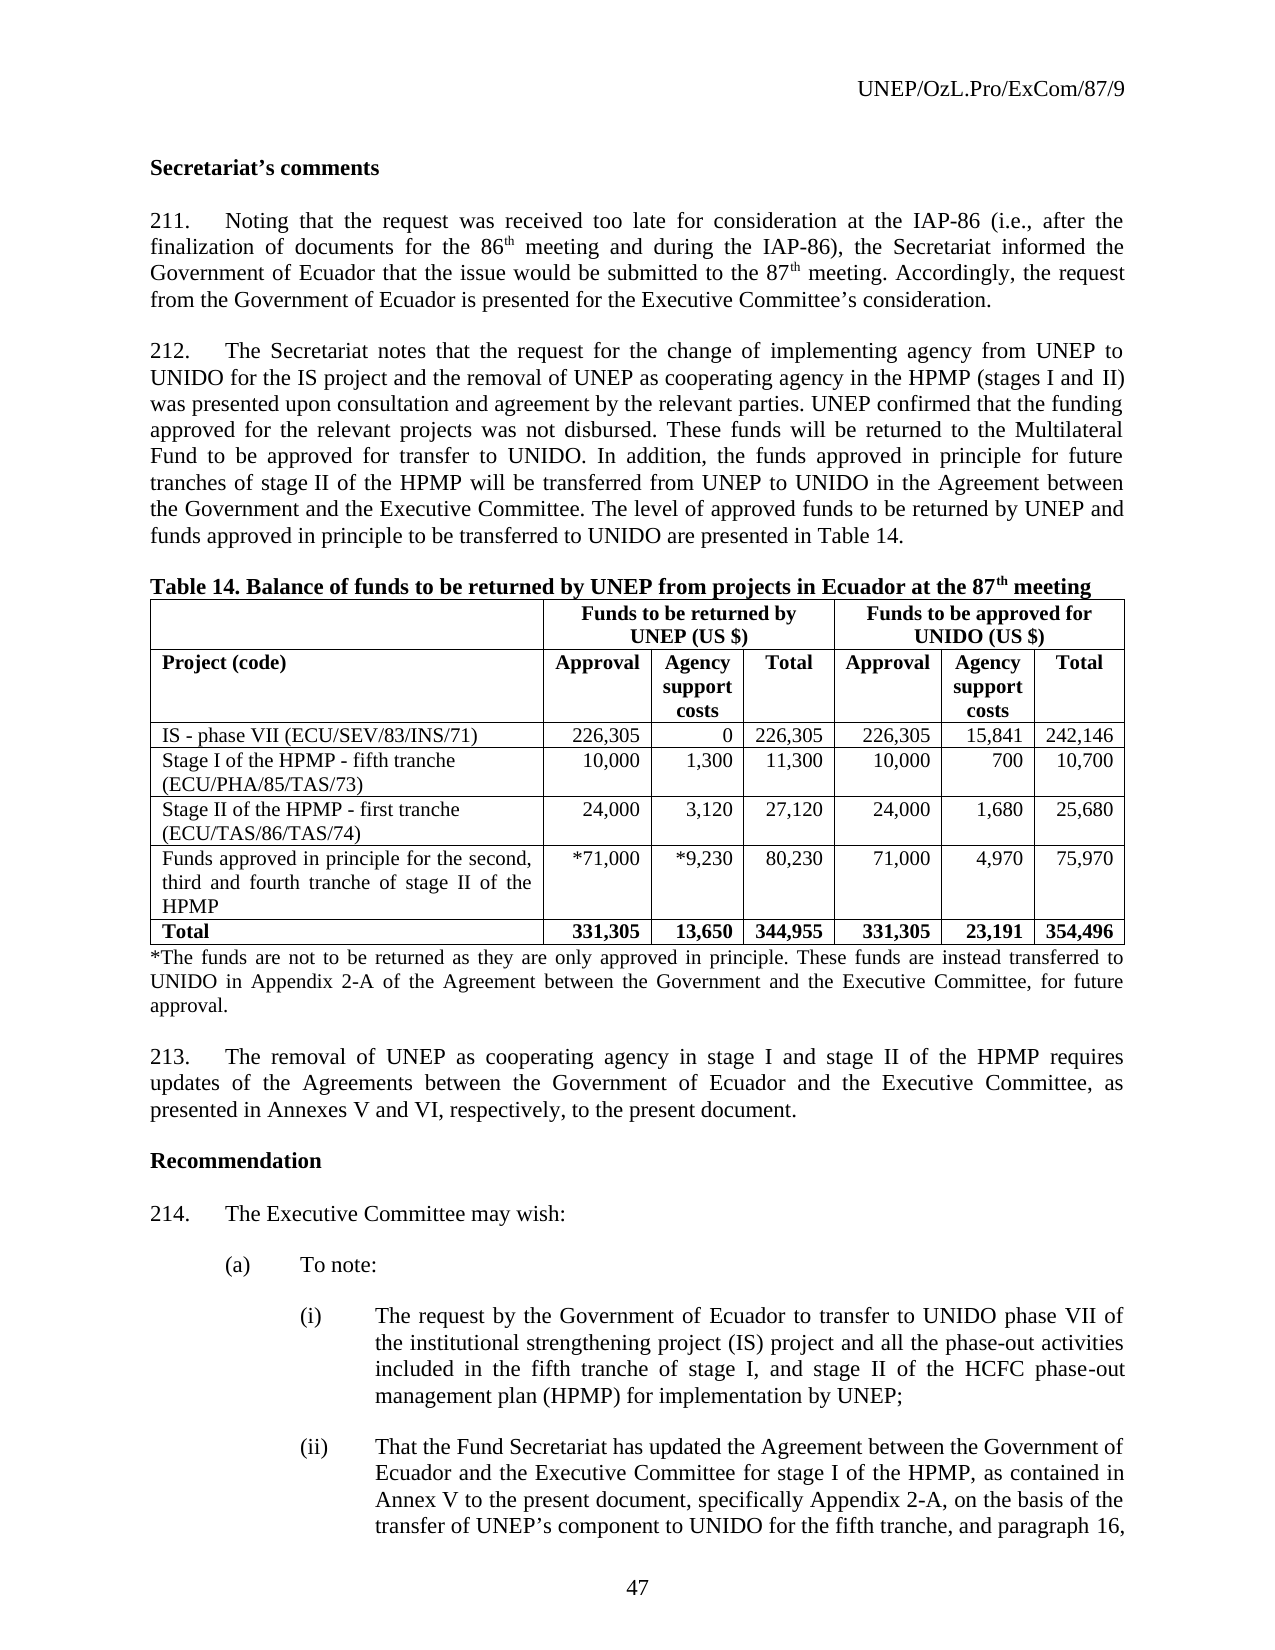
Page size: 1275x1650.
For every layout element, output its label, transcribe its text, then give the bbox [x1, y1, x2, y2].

table_cell 24,000 [835, 797, 941, 845]
table_cell 24,000 [544, 797, 651, 845]
table_cell 15,841 [942, 723, 1034, 747]
subtitle The Executive Committee may wish: [150, 1200, 1125, 1226]
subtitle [300, 1433, 1125, 1538]
subtitle Table 14. Balance of funds to be returned by UNEP from projects in Ecuador at the 87th meeting [150, 573, 1125, 599]
subtitle The removal of UNEP as cooperating agency in stage I and stage II of the HPMP requires updates of the Agreements between the Government of Ecuador and the Executive Committee, as presented in Annexes V and VI, respectively, to the present document. [150, 1043, 1125, 1122]
subtitle To note: [225, 1251, 1125, 1278]
table_cell *9,230 [652, 846, 743, 918]
table_cell 700 [942, 748, 1034, 796]
table_cell 75,970 [1035, 846, 1124, 918]
table_cell 331,305 [544, 920, 651, 943]
text *The funds are not to be returned as they are only approved in principle. These funds are instead transferred to UNIDO in Appendix 2-A of the Agreement between the Government and the Executive Committee, for future approval. [150, 945, 1125, 1017]
table_cell 1,300 [652, 748, 743, 796]
table_cell 3,120 [652, 797, 743, 845]
table_cell 23,191 [942, 920, 1034, 943]
table_cell Stage I of the HPMP - fifth tranche (ECU/PHA/85/TAS/73) [151, 748, 543, 796]
table_cell Agency support costs [652, 650, 743, 722]
text Secretariat’s comments [150, 154, 1125, 180]
subtitle The request by the Government of Ecuador to transfer to UNIDO phase VII of the institutional strengthening project (IS) project and all the phase-out activities included in the fifth tranche of stage I, and stage II of the HCFC phase-out management plan (HPMP) for implementation by UNEP; [300, 1303, 1125, 1408]
table_header Funds to be approved for UNIDO (US $) [835, 600, 1124, 648]
table_cell 27,120 [744, 797, 834, 845]
table_cell 354,496 [1035, 920, 1124, 943]
table_cell Approval [544, 650, 651, 722]
table_cell 344,955 [744, 920, 834, 943]
table_cell 10,000 [835, 748, 941, 796]
table_header [151, 600, 543, 648]
table_cell Agency support costs [942, 650, 1034, 722]
table_cell 10,000 [544, 748, 651, 796]
table_cell Stage II of the HPMP - first tranche (ECU/TAS/86/TAS/74) [151, 797, 543, 845]
table_cell 71,000 [835, 846, 941, 918]
table_header Funds to be returned by UNEP (US $) [544, 600, 834, 648]
table_cell *71,000 [544, 846, 651, 918]
text Recommendation [150, 1147, 1125, 1173]
table_cell Total [1035, 650, 1124, 722]
table_cell 226,305 [744, 723, 834, 747]
table_cell Total [744, 650, 834, 722]
table_cell 1,680 [942, 797, 1034, 845]
table_cell Total [151, 920, 543, 943]
table_cell 242,146 [1035, 723, 1124, 747]
table_cell 13,650 [652, 920, 743, 943]
subtitle Noting that the request was received too late for consideration at the IAP-86 (i.e., after the finalization of documents for the 86th meeting and during the IAP-86), the Secretariat informed the Government of Ecuador that the issue would be submitted to the 87th meeting. Accordingly, the request from the Government of Ecuador is presented for the Executive Committee’s consideration. [150, 207, 1125, 312]
table_cell Funds approved in principle for the second, third and fourth tranche of stage II of the HPMP [151, 846, 543, 918]
table_cell 10,700 [1035, 748, 1124, 796]
table_cell 226,305 [544, 723, 651, 747]
table_cell 331,305 [835, 920, 941, 943]
table_cell 11,300 [744, 748, 834, 796]
table_cell 226,305 [835, 723, 941, 747]
table_cell Approval [835, 650, 941, 722]
subtitle The Secretariat notes that the request for the change of implementing agency from UNEP to UNIDO for the IS project and the removal of UNEP as cooperating agency in the HPMP (stages I and II) was presented upon consultation and agreement by the relevant parties. UNEP confirmed that the funding approved for the relevant projects was not disbursed. These funds will be returned to the Multilateral Fund to be approved for transfer to UNIDO. In addition, the funds approved in principle for future tranches of stage II of the HPMP will be transferred from UNEP to UNIDO in the Agreement between the Government and the Executive Committee. The level of approved funds to be returned by UNEP and funds approved in principle to be transferred to UNIDO are presented in Table 14. [150, 337, 1125, 548]
table_cell 25,680 [1035, 797, 1124, 845]
table_cell 0 [652, 723, 743, 747]
table_cell Project (code) [151, 650, 543, 722]
table_cell 4,970 [942, 846, 1034, 918]
table_cell IS - phase VII (ECU/SEV/83/INS/71) [151, 723, 543, 747]
table_cell 80,230 [744, 846, 834, 918]
